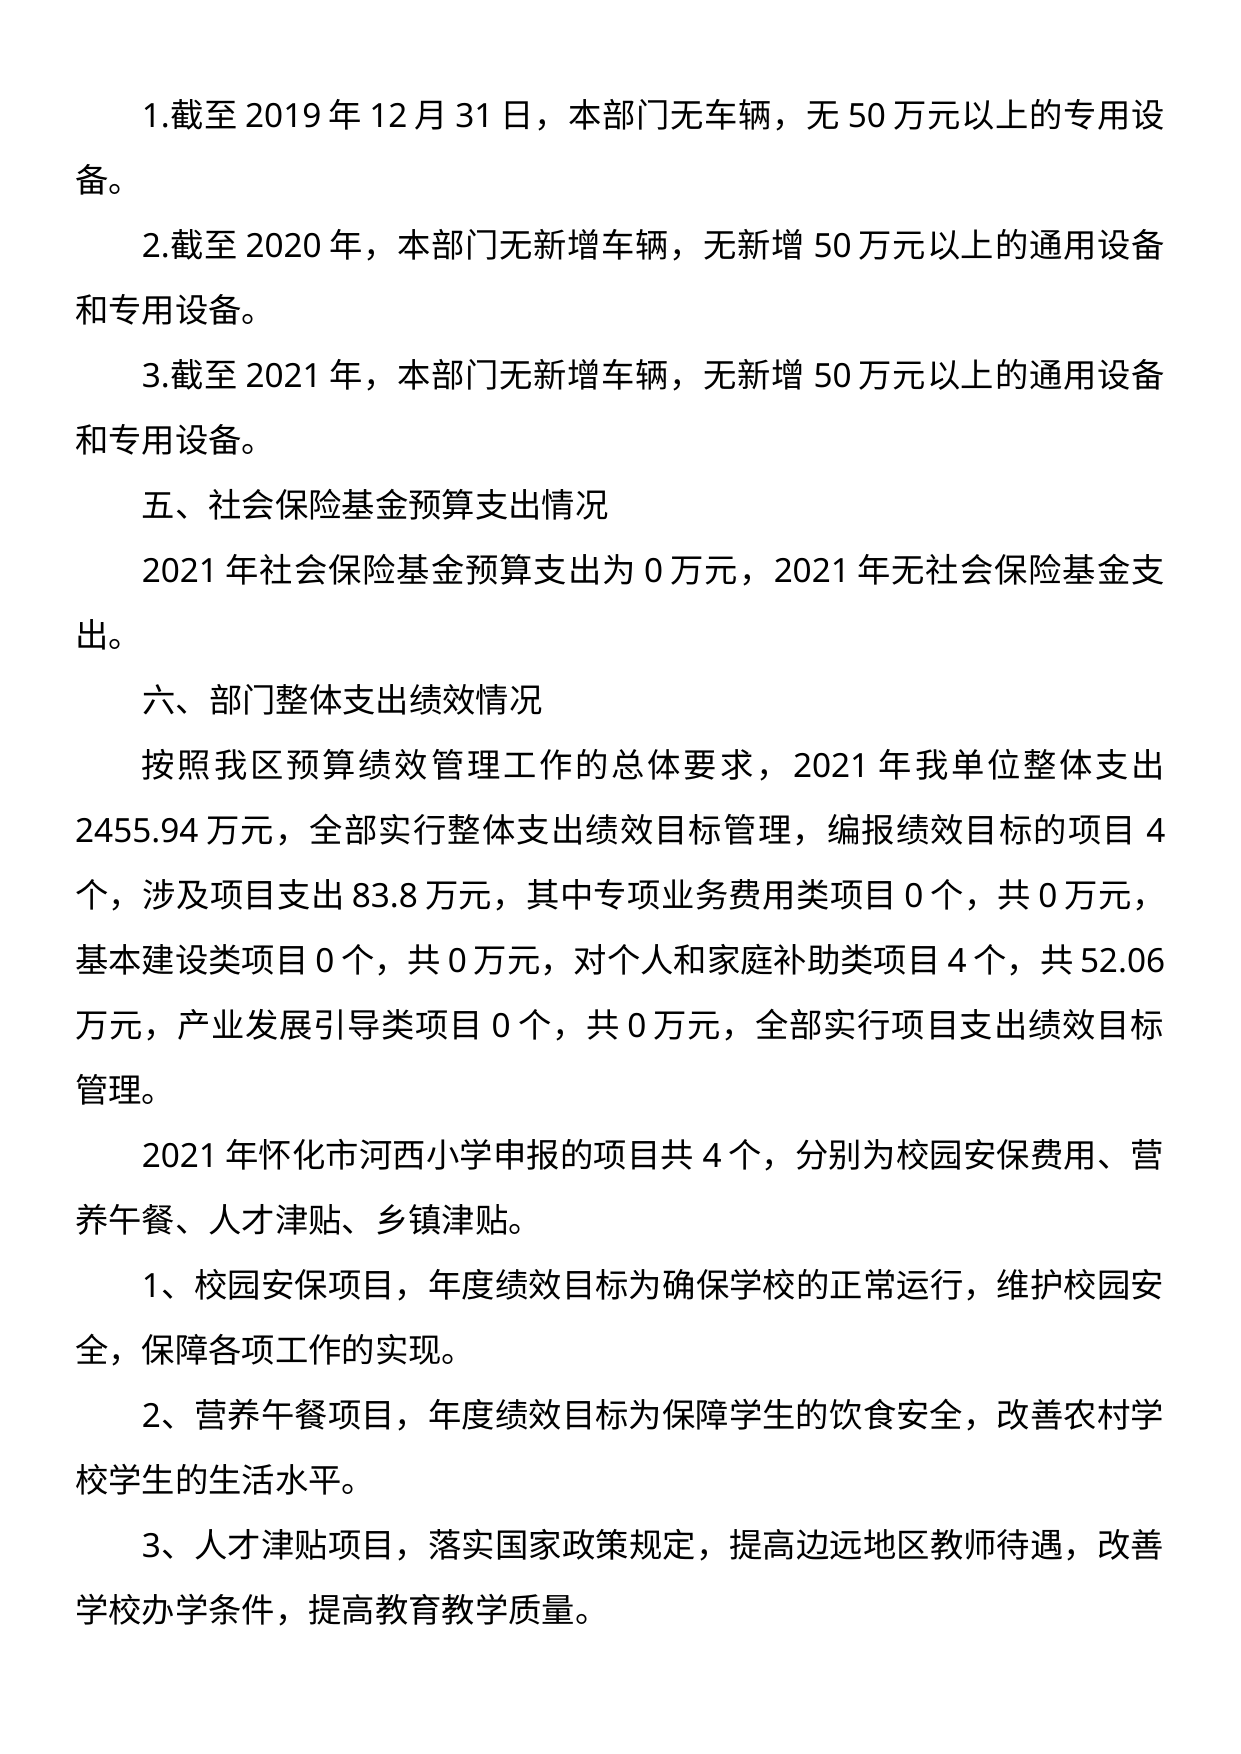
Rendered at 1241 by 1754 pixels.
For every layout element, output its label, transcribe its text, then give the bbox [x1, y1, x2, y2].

text 2021年社会保险基金预算支出为0万元，2021年无社会保险基金支出。 [75, 536, 1165, 666]
list 五、社会保险基金预算支出情况 [75, 471, 1165, 536]
text 2.截至2020年，本部门无新增车辆，无新增50万元以上的通用设备和专用设备。 [75, 211, 1165, 341]
text 3、人才津贴项目，落实国家政策规定，提高边远地区教师待遇，改善学校办学条件，提高教育教学质量。 [75, 1511, 1165, 1641]
text 3.截至2021年，本部门无新增车辆，无新增50万元以上的通用设备和专用设备。 [75, 341, 1165, 471]
text 2021年怀化市河西小学申报的项目共4个，分别为校园安保费用、营养午餐、人才津贴、乡镇津贴。 [75, 1121, 1165, 1251]
text 六、部门整体支出绩效情况 [75, 666, 1165, 731]
text 1.截至2019年12月31日，本部门无车辆，无50万元以上的专用设备。 [75, 81, 1165, 211]
text 按照我区预算绩效管理工作的总体要求，2021年我单位整体支出2455.94万元，全部实行整体支出绩效目标管理，编报绩效目标的项目4个，涉及项目支出83.8万元，其中专项业务费用类项目0个，共0万元，基本建设类项目0个，共0万元，对个人和家庭补助类项目4个，共52.06万元，产业发展引导类项目0个，共0万元，全部实行项目支出绩效目标管理。 [75, 731, 1165, 1121]
text 1、校园安保项目，年度绩效目标为确保学校的正常运行，维护校园安全，保障各项工作的实现。 [75, 1251, 1165, 1381]
text 2、营养午餐项目，年度绩效目标为保障学生的饮食安全，改善农村学校学生的生活水平。 [75, 1381, 1165, 1511]
